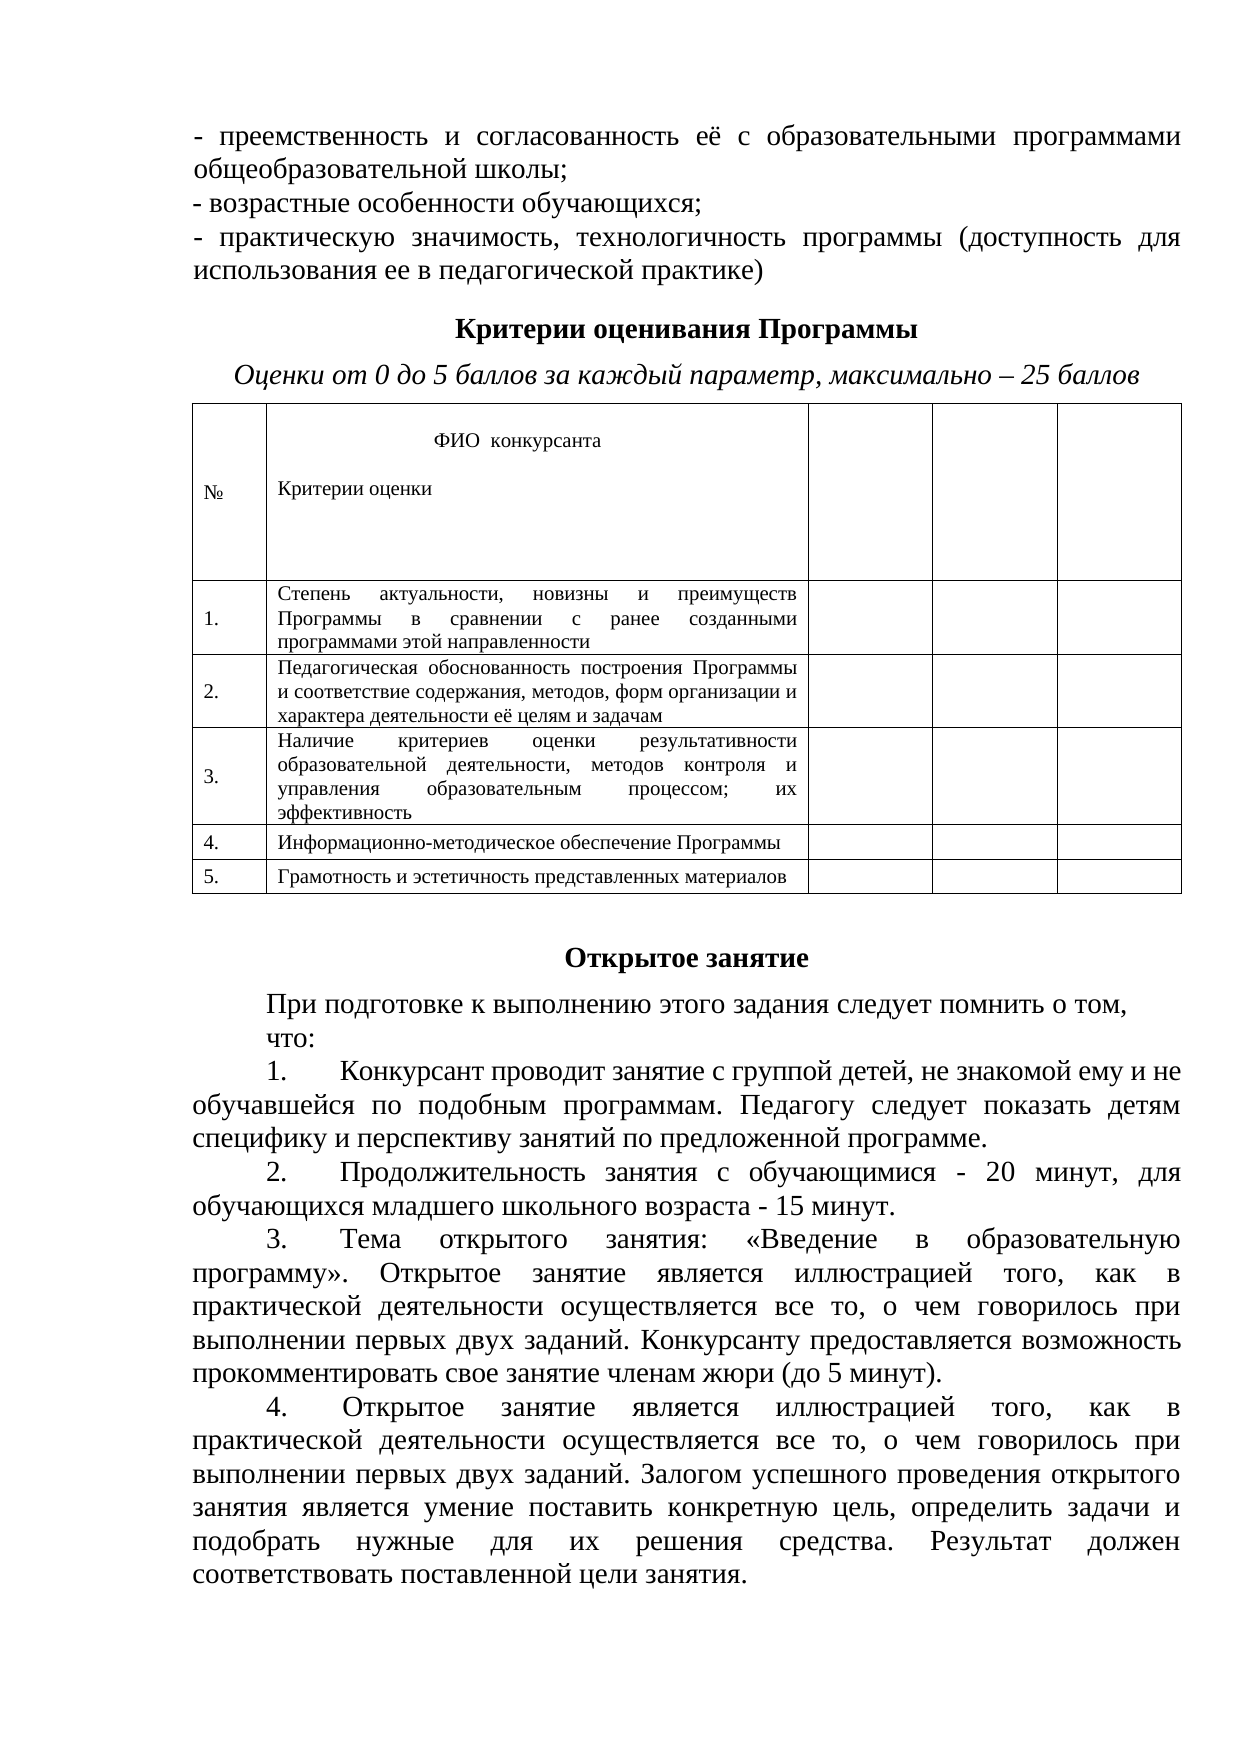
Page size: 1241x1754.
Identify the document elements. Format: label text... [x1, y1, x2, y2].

text - преемственность и согласованность её с образовательными программами общеобразовательной школы; [193, 118, 1181, 185]
text При подготовке к выполнению этого задания следует помнить о том, что: [266, 986, 1128, 1053]
table_cell [1058, 728, 1181, 824]
table_cell [809, 728, 932, 824]
table_cell [933, 825, 1057, 859]
table_cell 3. [193, 728, 266, 824]
list Продолжительность занятия с обучающимися - 20 минут, для обучающихся младшего школьного возраста - 15 минут. [192, 1154, 1181, 1221]
text - практическую значимость, технологичность программы (доступность для использования ее в педагогической практике) [193, 219, 1181, 286]
table_cell 4. [193, 825, 266, 859]
table_cell [1058, 655, 1181, 727]
table_cell [933, 581, 1057, 653]
table_cell [809, 825, 932, 859]
table_cell [933, 728, 1057, 824]
text Оценки от 0 до 5 баллов за каждый параметр, максимально – 25 баллов [192, 357, 1181, 390]
text Открытое занятие [192, 940, 1181, 974]
table_header № [193, 404, 266, 580]
table_cell Наличие критериев оценки результативности образовательной деятельности, методов контроля и управления образовательным процессом; их эффективность [267, 728, 808, 824]
list Тема открытого занятия: «Введение в образовательную программу». Открытое занятие является иллюстрацией того, как в практической деятельности осуществляется все то, о чем говорилось при выполнении первых двух заданий. Конкурсанту предоставляется возможность прокомментировать свое занятие членам жюри (до 5 минут). [192, 1221, 1181, 1389]
table_cell Грамотность и эстетичность представленных материалов [267, 860, 808, 893]
table_cell 5. [193, 860, 266, 893]
table_cell [1058, 581, 1181, 653]
table_cell [1058, 860, 1181, 893]
table_cell [809, 655, 932, 727]
table_cell Степень актуальности, новизны и преимуществ Программы в сравнении с ранее созданными программами этой направленности [267, 581, 808, 653]
list Конкурсант проводит занятие с группой детей, не знакомой ему и не обучавшейся по подобным программам. Педагогу следует показать детям специфику и перспективу занятий по предложенной программе. [192, 1053, 1181, 1154]
table_cell [1058, 825, 1181, 859]
table_cell Педагогическая обоснованность построения Программы и соответствие содержания, методов, форм организации и характера деятельности её целям и задачам [267, 655, 808, 727]
table_cell 1. [193, 581, 266, 653]
table_header [1058, 404, 1181, 580]
text Критерии оценивания Программы [192, 311, 1181, 344]
table_header [809, 404, 932, 580]
list Открытое занятие является иллюстрацией того, как в практической деятельности осуществляется все то, о чем говорилось при выполнении первых двух заданий. Залогом успешного проведения открытого занятия является умение поставить конкретную цель, определить задачи и подобрать нужные для их решения средства. Результат должен соответствовать поставленной цели занятия. [192, 1389, 1181, 1590]
table_cell [933, 860, 1057, 893]
text - возрастные особенности обучающихся; [192, 185, 1181, 219]
table_cell Информационно-методическое обеспечение Программы [267, 825, 808, 859]
table_header ФИО конкурсанта Критерии оценки [267, 404, 808, 580]
table_cell [809, 581, 932, 653]
table_cell [809, 860, 932, 893]
table_cell 2. [193, 655, 266, 727]
table_cell [933, 655, 1057, 727]
table_header [933, 404, 1057, 580]
